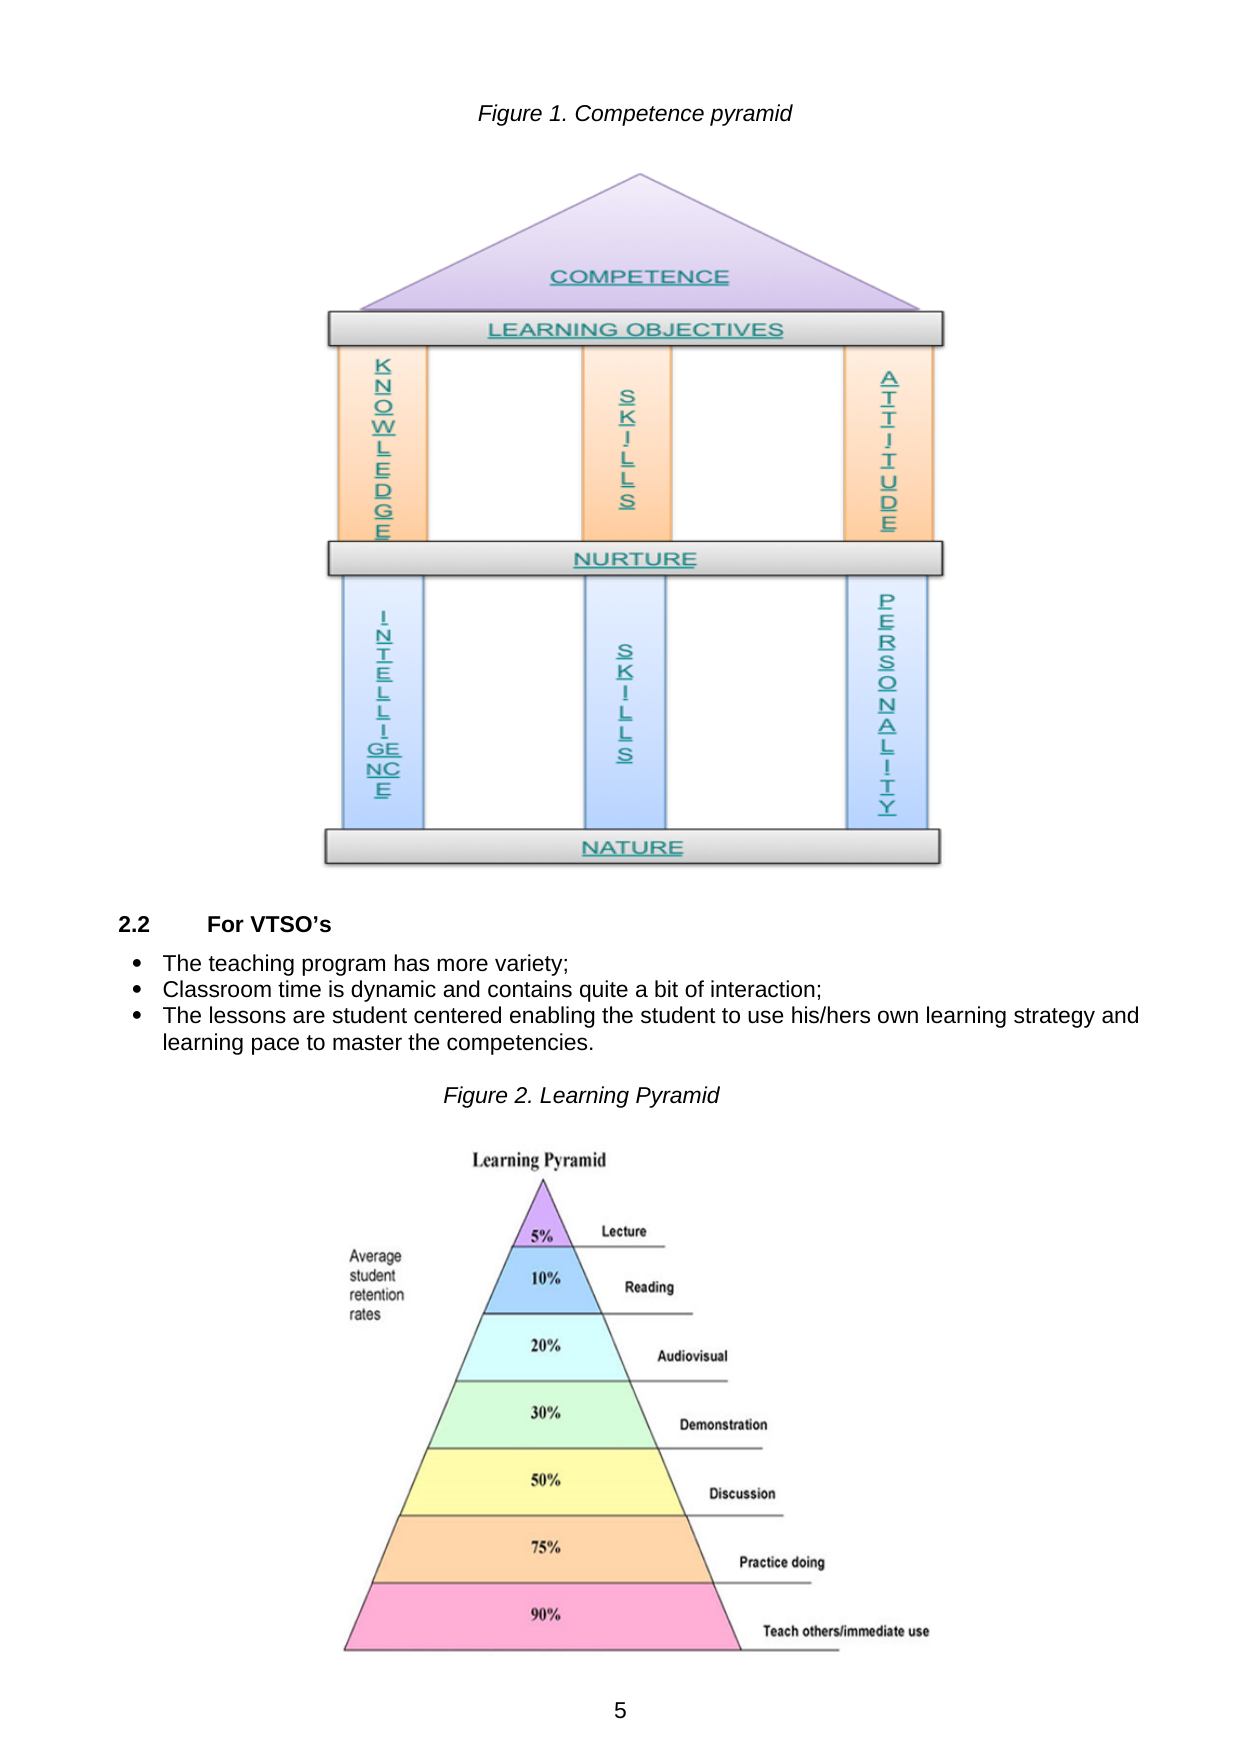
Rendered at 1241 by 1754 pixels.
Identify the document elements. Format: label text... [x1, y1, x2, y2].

list Classroom time is dynamic and contains quite a bit of interaction; [133, 976, 1152, 1002]
picture [333, 1134, 937, 1656]
text Figure 1. Competence pyramid [118, 100, 1152, 127]
list For VTSO’s [118, 911, 1152, 937]
text Figure 2. Learning Pyramid [118, 1082, 1152, 1108]
list The lessons are student centered enabling the student to use his/hers own learning strategy and learning pace to master the competencies. [133, 1002, 1152, 1055]
list The teaching program has more variety; [133, 950, 1152, 976]
picture [318, 172, 952, 872]
